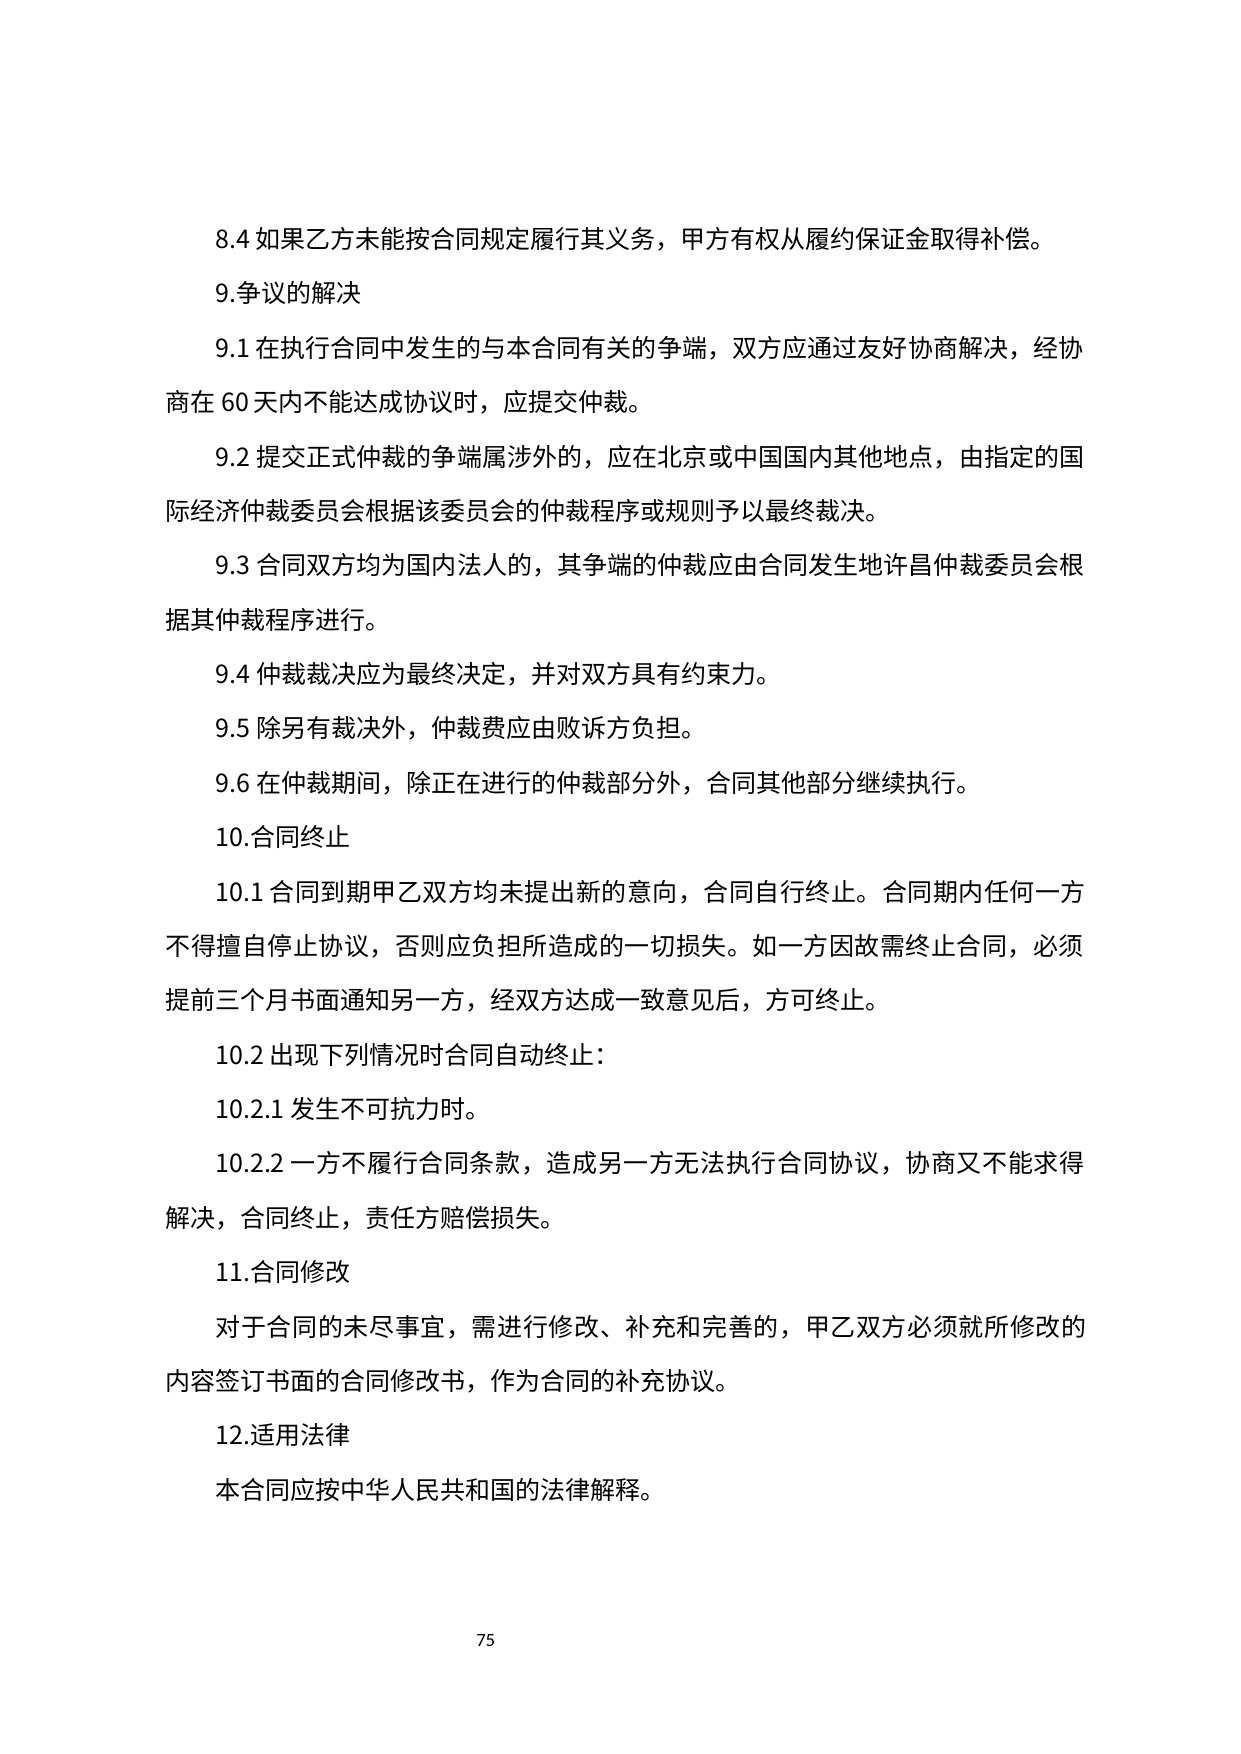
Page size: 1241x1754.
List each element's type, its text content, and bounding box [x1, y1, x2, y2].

text 10.1合同到期甲乙双方均未提出新的意向，合同自行终止。合同期内任何一方不得擅自停止协议，否则应负担所造成的一切损失。如一方因故需终止合同，必须提前三个月书面通知另一方，经双方达成一致意见后，方可终止。 [165, 872, 1087, 1017]
text 对于合同的未尽事宜，需进行修改、补充和完善的，甲乙双方必须就所修改的内容签订书面的合同修改书，作为合同的补充协议。 [165, 1307, 1087, 1398]
text 本合同应按中华人民共和国的法律解释。 [165, 1470, 1087, 1506]
text 12.适用法律 [165, 1416, 1087, 1452]
text 10.2 出现下列情况时合同自动终止： [165, 1035, 1087, 1071]
text 10.2.2一方不履行合同条款，造成另一方无法执行合同协议，协商又不能求得解决，合同终止，责任方赔偿损失。 [165, 1144, 1087, 1234]
text 9.5 除另有裁决外，仲裁费应由败诉方负担。 [165, 709, 1087, 745]
text 8.4如果乙方未能按合同规定履行其义务，甲方有权从履约保证金取得补偿。 [165, 219, 1087, 256]
text 10.合同终止 [165, 818, 1087, 854]
text 9.4 仲裁裁决应为最终决定，并对双方具有约束力。 [165, 654, 1087, 691]
text 9.争议的解决 [165, 274, 1087, 310]
text 9.1在执行合同中发生的与本合同有关的争端，双方应通过友好协商解决，经协商在 60天内不能达成协议时，应提交仲裁。 [165, 328, 1087, 419]
text 11.合同修改 [165, 1253, 1087, 1289]
text 9.6 在仲裁期间，除正在进行的仲裁部分外，合同其他部分继续执行。 [165, 763, 1087, 799]
text 10.2.1发生不可抗力时。 [165, 1089, 1087, 1126]
text 9.2 提交正式仲裁的争端属涉外的，应在北京或中国国内其他地点，由指定的国际经济仲裁委员会根据该委员会的仲裁程序或规则予以最终裁决。 [165, 437, 1087, 528]
text 9.3 合同双方均为国内法人的，其争端的仲裁应由合同发生地许昌仲裁委员会根据其仲裁程序进行。 [165, 546, 1087, 636]
